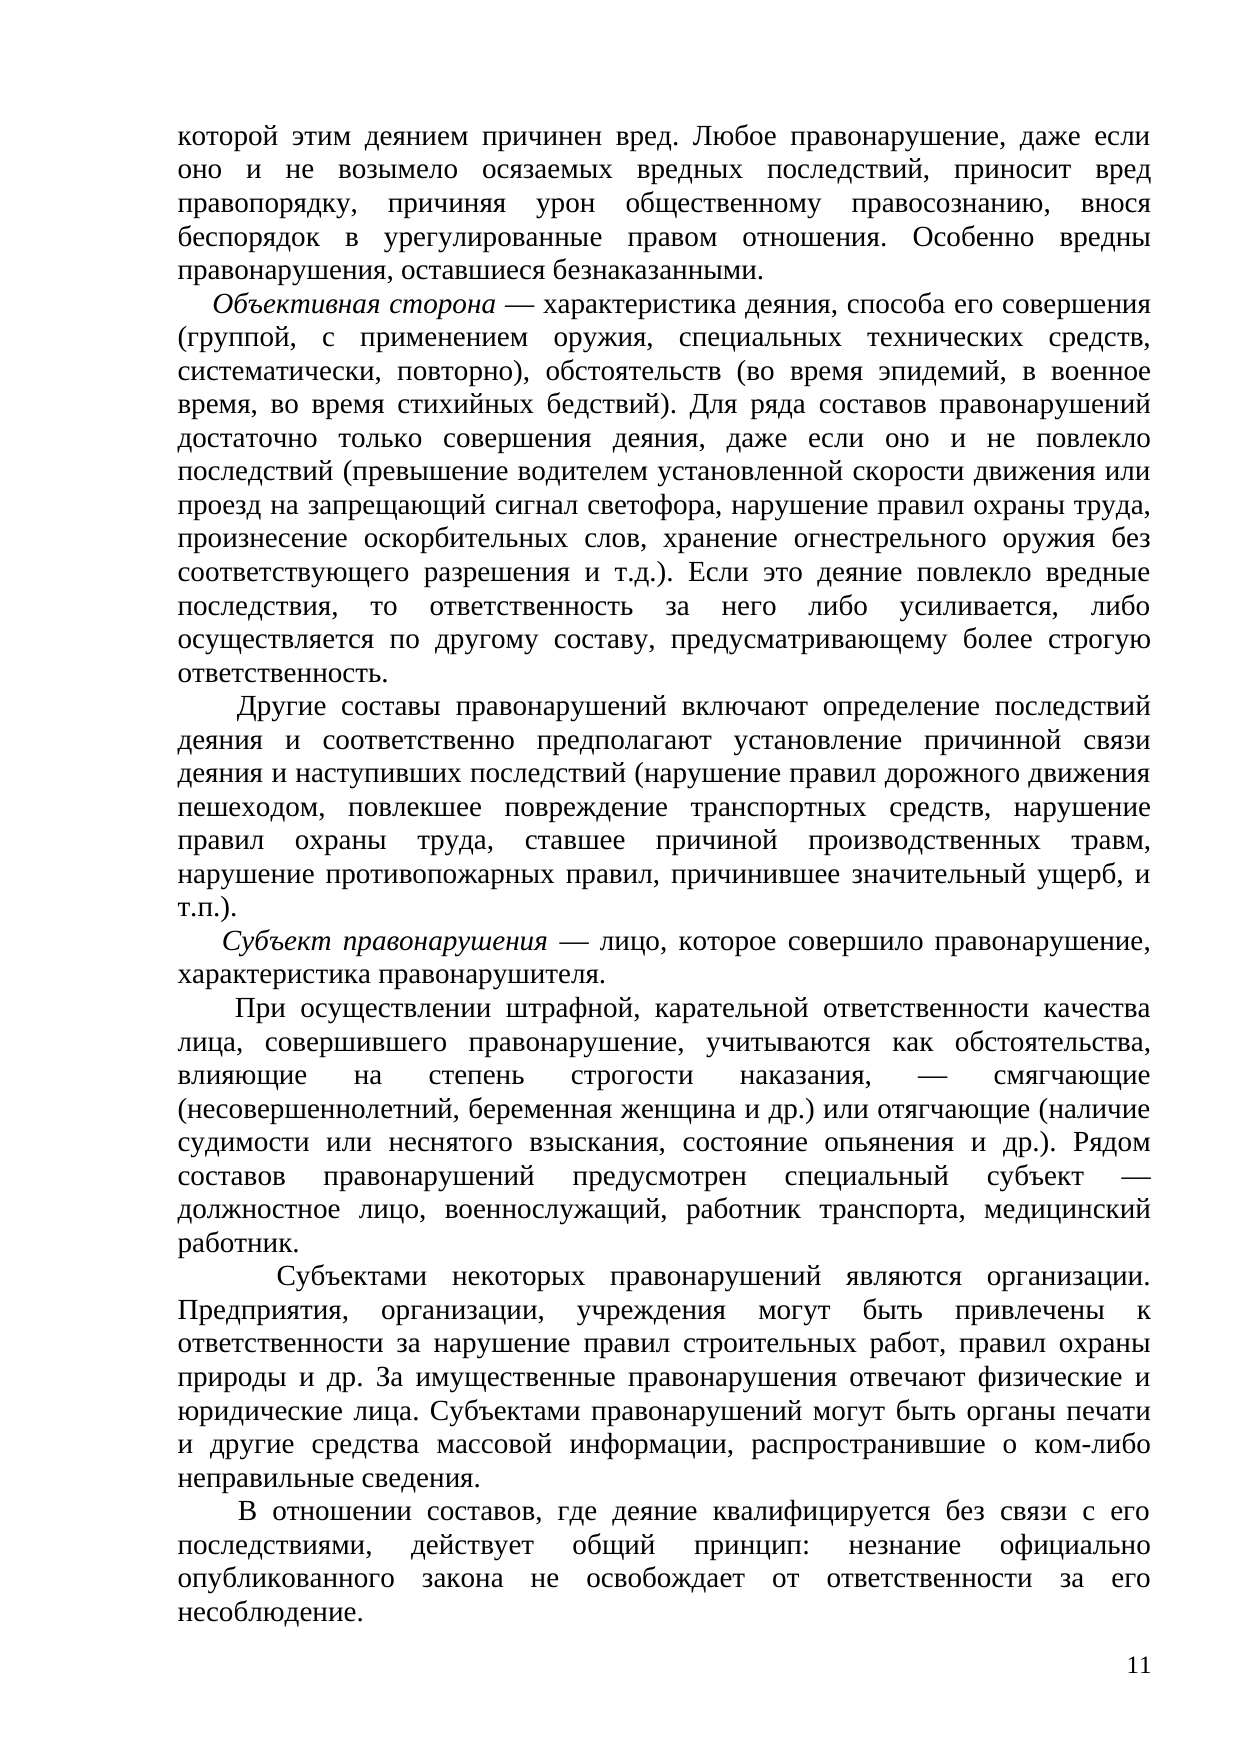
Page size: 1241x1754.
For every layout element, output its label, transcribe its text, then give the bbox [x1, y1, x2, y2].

text Субъект правонарушения — лицо, которое совершило правонарушение, характеристика правонарушителя. [177, 923, 1152, 990]
text Субъектами некоторых правонарушений являются организации. Предприятия, организации, учреждения могут быть привлечены к ответственности за нарушение правил строительных работ, правил охраны природы и др. За имущественные правонарушения отвечают физические и юридические лица. Субъектами правонарушений могут быть органы печати и другие средства массовой информации, распространившие о ком-либо неправильные сведения. [177, 1258, 1152, 1493]
text При осуществлении штрафной, карательной ответственности качества лица, совершившего правонарушение, учитываются как обстоятельства, влияющие на степень строгости наказания, — смягчающие (несовершеннолетний, беременная женщина и др.) или отягчающие (наличие судимости или неснятого взыскания, состояние опьянения и др.). Рядом составов правонарушений предусмотрен специальный субъект — должностное лицо, военнослужащий, работник транспорта, медицинский работник. [177, 990, 1152, 1258]
text Объективная сторона — характеристика деяния, способа его совершения (группой, с применением оружия, специальных технических средств, систематически, повторно), обстоятельств (во время эпидемий, в военное время, во время стихийных бедствий). Для ряда составов правонарушений достаточно только совершения деяния, даже если оно и не повлекло последствий (превышение водителем установленной скорости движения или проезд на запрещающий сигнал светофора, нарушение правил охраны труда, произнесение оскорбительных слов, хранение огнестрельного оружия без соответствующего разрешения и т.д.). Если это деяние повлекло вредные последствия, то ответственность за него либо усиливается, либо осуществляется по другому составу, предусматривающему более строгую ответственность. [177, 286, 1152, 688]
text Другие составы правонарушений включают определение последствий деяния и соответственно предполагают установление причинной связи деяния и наступивших последствий (нарушение правил дорожного движения пешеходом, повлекшее повреждение транспортных средств, нарушение правил охраны труда, ставшее причиной производственных травм, нарушение противопожарных правил, причинившее значительный ущерб, и т.п.). [177, 688, 1152, 923]
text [177, 118, 1152, 286]
text В отношении составов, где деяние квалифицируется без связи с его последствиями, действует общий принцип: незнание официально опубликованного закона не освобождает от ответственности за его несоблюдение. [177, 1493, 1152, 1627]
